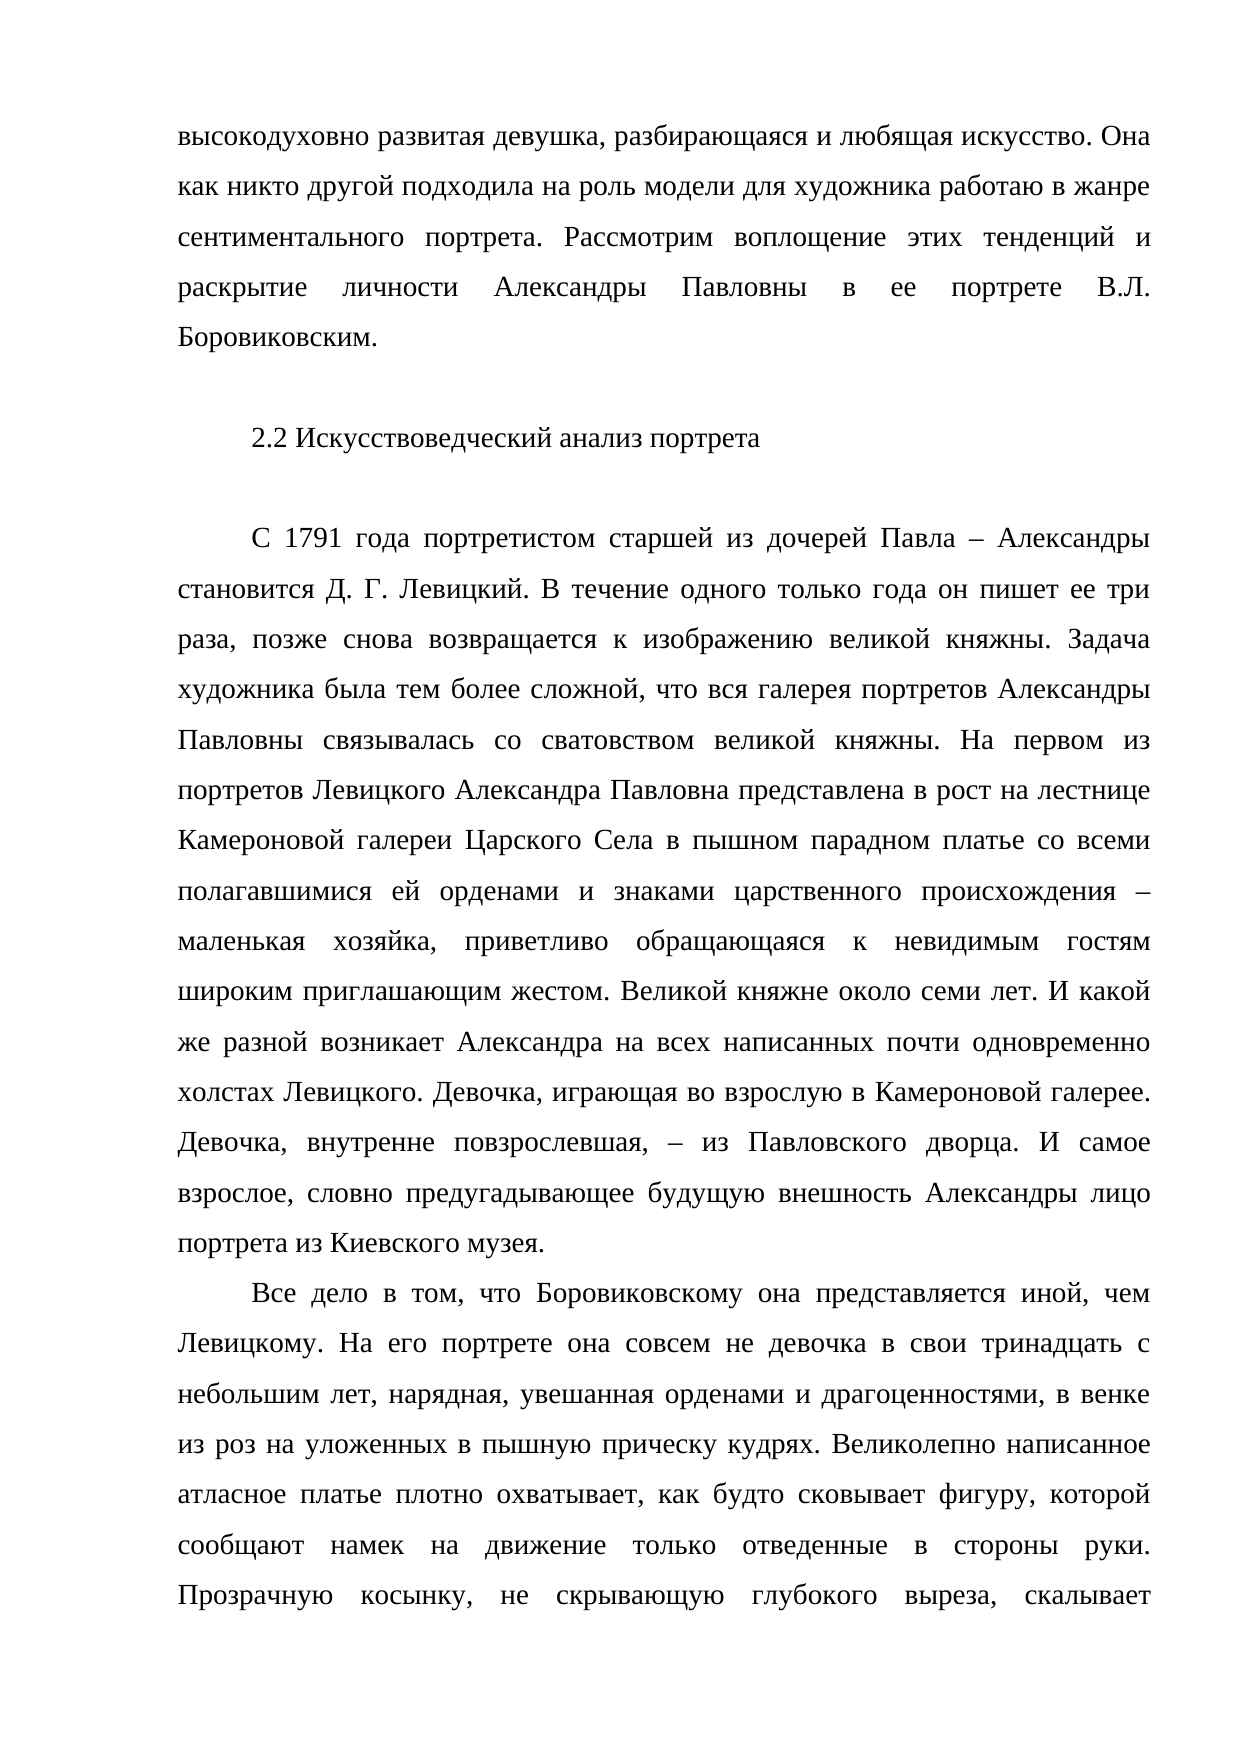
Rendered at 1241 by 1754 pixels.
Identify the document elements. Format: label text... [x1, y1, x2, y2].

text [177, 1275, 1152, 1611]
text 2.2 Искусствоведческий анализ портрета [177, 420, 1152, 453]
text С 1791 года портретистом старшей из дочерей Павла – Александры становится Д. Г. Левицкий. В течение одного только года он пишет ее три раза, позже снова возвращается к изображению великой княжны. Задача художника была тем более сложной, что вся галерея портретов Александры Павловны связывалась со сватовством великой княжны. На первом из портретов Левицкого Александра Павловна представлена в рост на лестнице Камероновой галереи Царского Села в пышном парадном платье со всеми полагавшимися ей орденами и знаками царственного происхождения – маленькая хозяйка, приветливо обращающаяся к невидимым гостям широким приглашающим жестом. Великой княжне около семи лет. И какой же разной возникает Александра на всех написанных почти одновременно холстах Левицкого. Девочка, играющая во взрослую в Камероновой галерее. Девочка, внутренне повзрослевшая, – из Павловского дворца. И самое взрослое, словно предугадывающее будущую внешность Александры лицо портрета из Киевского музея. [177, 521, 1152, 1258]
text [177, 118, 1152, 353]
